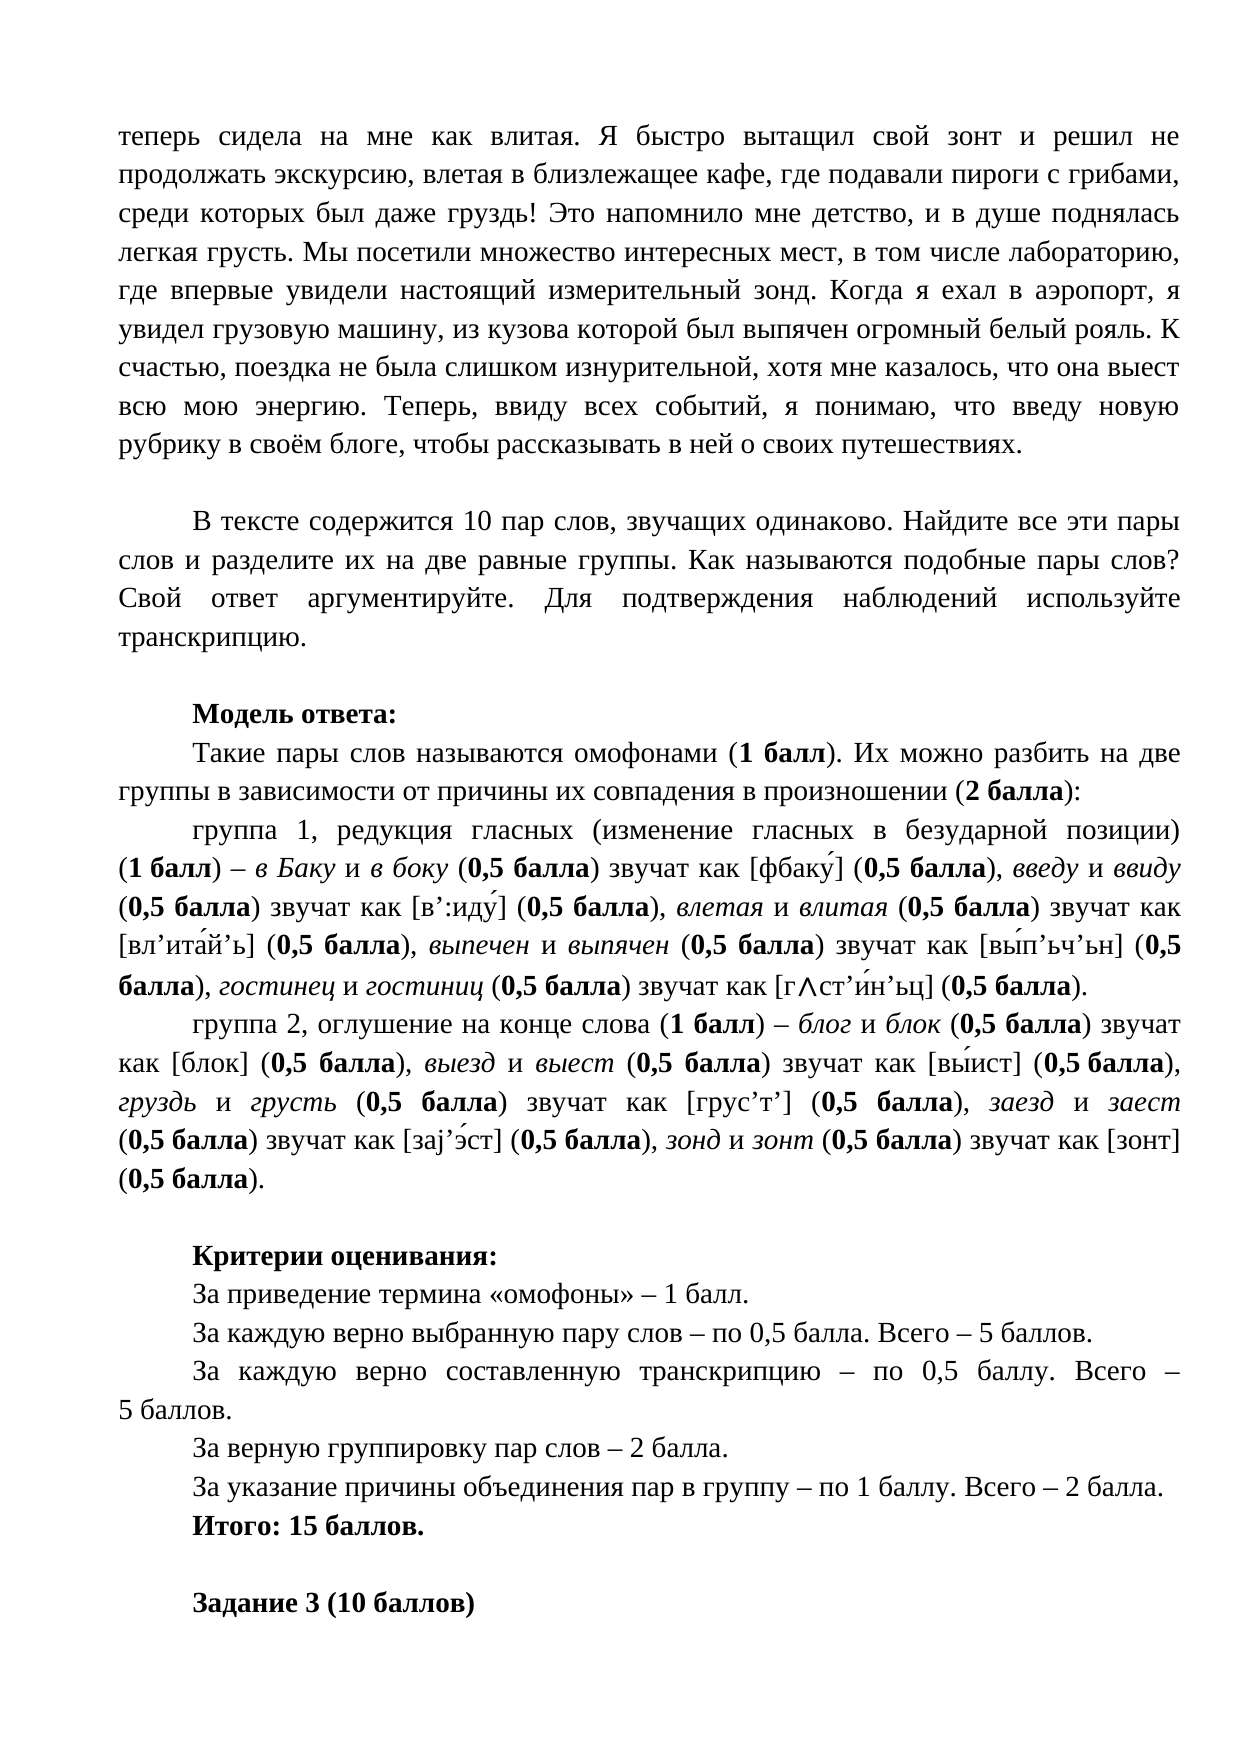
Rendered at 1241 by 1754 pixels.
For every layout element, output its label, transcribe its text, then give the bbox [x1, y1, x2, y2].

text группа 1, редукция гласных (изменение гласных в безударной позиции) (1 балл) – в Баку и в боку (0,5 балла) звучат как [фбаку́] (0,5 балла), введу и ввиду (0,5 балла) звучат как [в’:иду́] (0,5 балла), влетая и влитая (0,5 балла) звучат как [вл’ита́й’ь] (0,5 балла), выпечен и выпячен (0,5 балла) звучат как [вы́п’ьч’ьн] (0,5 балла), гостинец и гостиниц (0,5 балла) звучат как [г∧ст’и́н’ьц] (0,5 балла). [118, 812, 1181, 1001]
text группа 2, оглушение на конце слова (1 балл) – блог и блок (0,5 балла) звучат как [блок] (0,5 балла), выезд и выест (0,5 балла) звучат как [вы́ист] (0,5 балла), груздь и грусть (0,5 балла) звучат как [грус’т’] (0,5 балла), заезд и заест (0,5 балла) звучат как [заj’э́ст] (0,5 балла), зонд и зонт (0,5 балла) звучат как [зонт] (0,5 балла). [118, 1007, 1181, 1194]
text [118, 118, 1181, 460]
text За приведение термина «омофоны» – 1 балл. [118, 1276, 1181, 1310]
text Задание 3 (10 баллов) [118, 1585, 1181, 1618]
text В тексте содержится 10 пар слов, звучащих одинаково. Найдите все эти пары слов и разделите их на две равные группы. Как называются подобные пары слов? Свой ответ аргументируйте. Для подтверждения наблюдений используйте транскрипцию. [118, 503, 1181, 653]
text Итого: 15 баллов. [118, 1508, 1181, 1541]
text Модель ответа: [118, 696, 1181, 730]
text Такие пары слов называются омофонами (1 балл). Их можно разбить на две группы в зависимости от причины их совпадения в произношении (2 балла): [118, 735, 1181, 807]
text За верную группировку пар слов – 2 балла. [118, 1431, 1181, 1464]
text За каждую верно составленную транскрипцию – по 0,5 баллу. Всего – 5 баллов. [118, 1353, 1181, 1426]
text За указание причины объединения пар в группу – по 1 баллу. Всего – 2 балла. [118, 1469, 1181, 1503]
text Критерии оценивания: [118, 1238, 1181, 1271]
text За каждую верно выбранную пару слов – по 0,5 балла. Всего – 5 баллов. [118, 1315, 1181, 1348]
